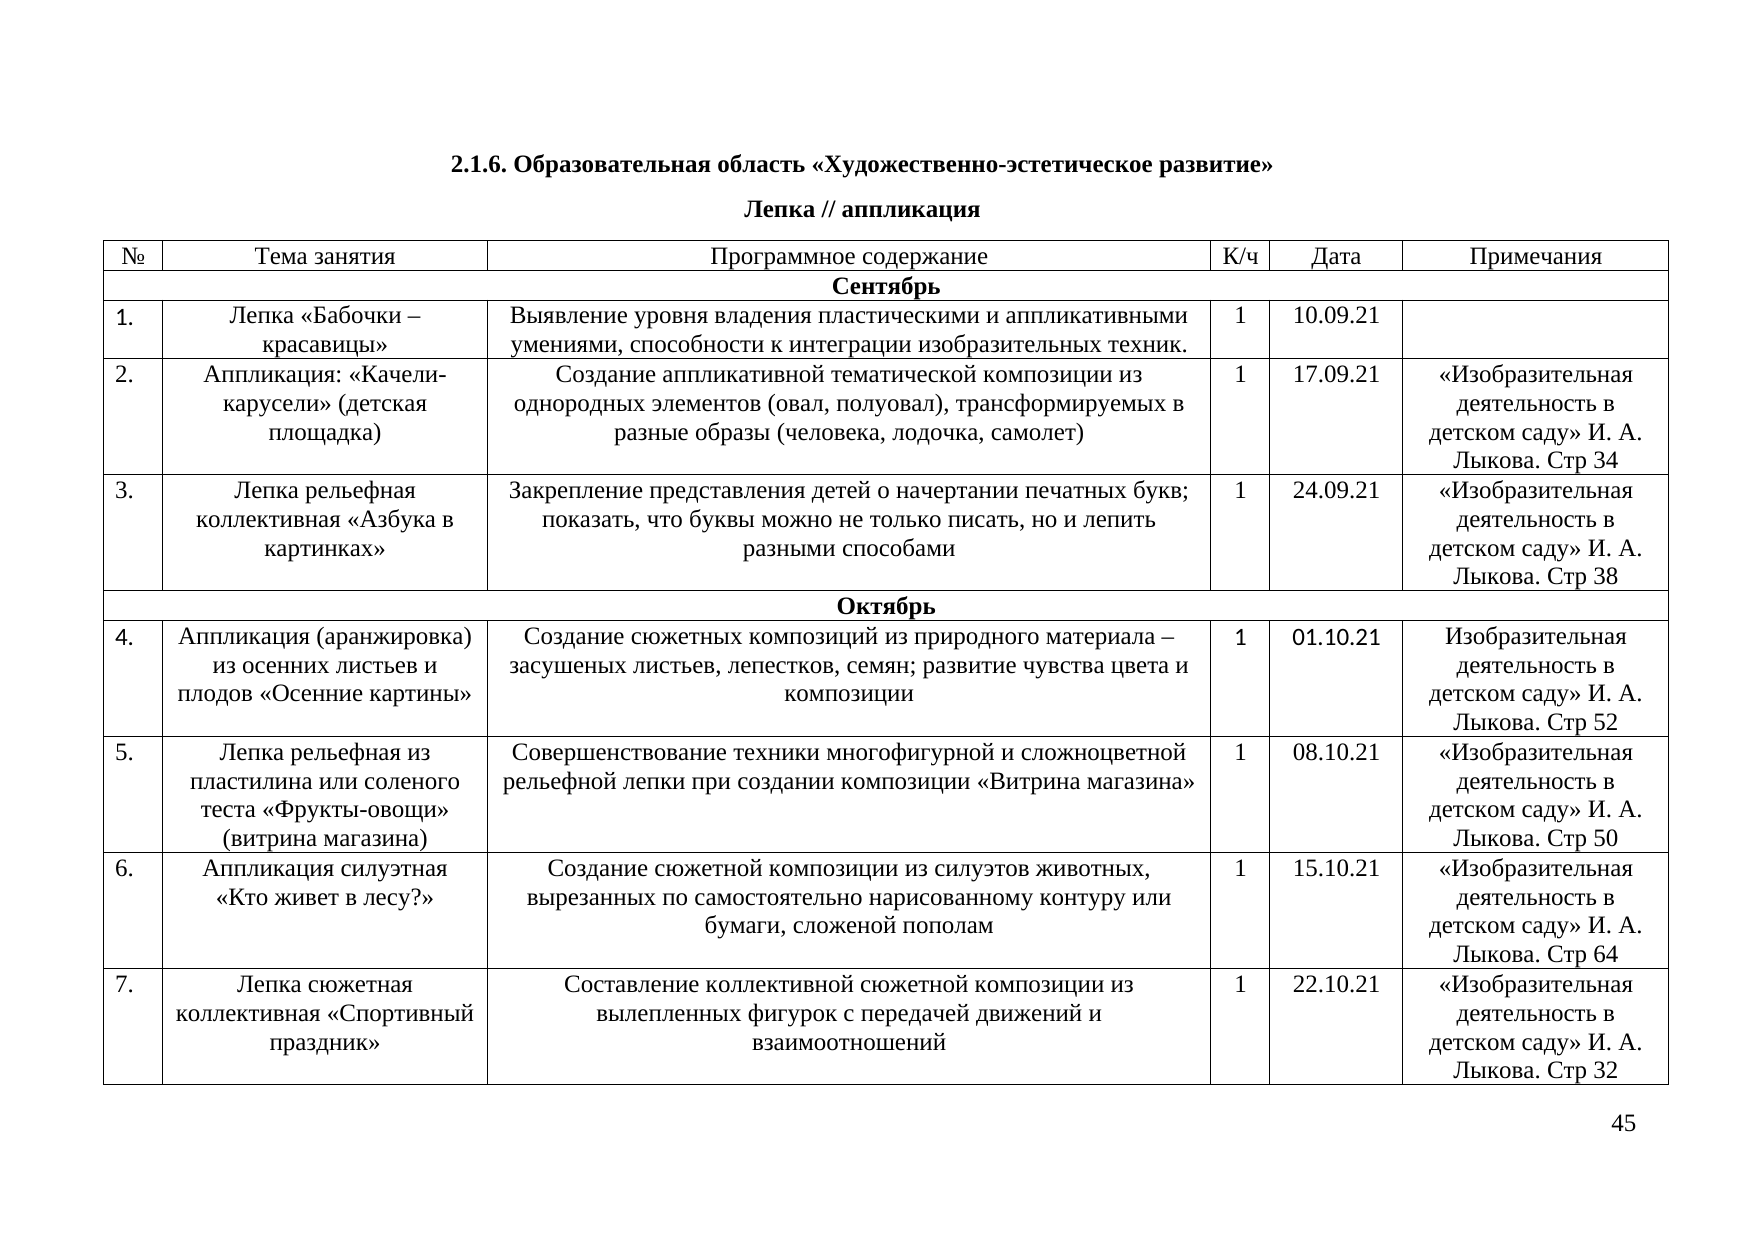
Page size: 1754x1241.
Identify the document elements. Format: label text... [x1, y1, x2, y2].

table_cell Сентябрь [104, 271, 1668, 299]
table_cell [104, 737, 162, 852]
table_cell Выявление уровня владения пластическими и аппликативными умениями, способности к интеграции изобразительных техник. [488, 301, 1210, 358]
table_cell Октябрь [104, 591, 1668, 620]
text Лепка // аппликация [89, 194, 1636, 223]
table_header Дата [1270, 241, 1402, 270]
table_cell 01.10.21 [1270, 621, 1402, 736]
table_cell 1 [1211, 301, 1269, 358]
table_cell Лепка рельефная коллективная «Азбука в картинках» [163, 475, 487, 590]
table_cell Создание аппликативной тематической композиции из однородных элементов (овал, полуовал), трансформируемых в разные образы (человека, лодочка, самолет) [488, 359, 1210, 474]
table_cell Совершенствование техники многофигурной и сложноцветной рельефной лепки при создании композиции «Витрина магазина» [488, 737, 1210, 852]
table_cell 10.09.21 [1270, 301, 1402, 358]
table_cell [104, 359, 162, 474]
table_cell 17.09.21 [1270, 359, 1402, 474]
table_cell Аппликация (аранжировка) из осенних листьев и плодов «Осенние картины» [163, 621, 487, 736]
table_cell «Изобразительная деятельность в детском саду» И. А. Лыкова. Стр 32 [1403, 969, 1668, 1084]
table_cell Изобразительная деятельность в детском саду» И. А. Лыкова. Стр 52 [1403, 621, 1668, 736]
table_cell 1 [1211, 737, 1269, 852]
table_cell «Изобразительная деятельность в детском саду» И. А. Лыкова. Стр 38 [1403, 475, 1668, 590]
table_cell «Изобразительная деятельность в детском саду» И. А. Лыкова. Стр 34 [1403, 359, 1668, 474]
table_cell 1 [1211, 475, 1269, 590]
table_header № [104, 241, 162, 270]
table_cell Лепка сюжетная коллективная «Спортивный праздник» [163, 969, 487, 1084]
table_cell Лепка рельефная из пластилина или соленого теста «Фрукты-овощи» (витрина магазина) [163, 737, 487, 852]
table_cell [1403, 301, 1668, 358]
table_cell [104, 853, 162, 968]
table_cell Аппликация: «Качели-карусели» (детская площадка) [163, 359, 487, 474]
table_cell Создание сюжетной композиции из силуэтов животных, вырезанных по самостоятельно нарисованному контуру или бумаги, сложеной пополам [488, 853, 1210, 968]
text 2.1.6. Образовательная область «Художественно-эстетическое развитие» [89, 149, 1636, 178]
table_cell Составление коллективной сюжетной композиции из вылепленных фигурок с передачей движений и взаимоотношений [488, 969, 1210, 1084]
table_cell «Изобразительная деятельность в детском саду» И. А. Лыкова. Стр 50 [1403, 737, 1668, 852]
table_cell [104, 621, 162, 736]
table_cell 1 [1211, 969, 1269, 1084]
table_header Примечания [1403, 241, 1668, 270]
table_cell 15.10.21 [1270, 853, 1402, 968]
table_header Тема занятия [163, 241, 487, 270]
table_cell 24.09.21 [1270, 475, 1402, 590]
table_cell 1 [1211, 359, 1269, 474]
table_cell 1 [1211, 853, 1269, 968]
table_cell Аппликация силуэтная «Кто живет в лесу?» [163, 853, 487, 968]
table_cell Закрепление представления детей о начертании печатных букв; показать, что буквы можно не только писать, но и лепить разными способами [488, 475, 1210, 590]
table_cell Создание сюжетных композиций из природного материала – засушеных листьев, лепестков, семян; развитие чувства цвета и композиции [488, 621, 1210, 736]
table_cell 08.10.21 [1270, 737, 1402, 852]
table_cell 1 [1211, 621, 1269, 736]
table_cell Лепка «Бабочки –красавицы» [163, 301, 487, 358]
table_cell 22.10.21 [1270, 969, 1402, 1084]
table_cell [104, 301, 162, 358]
table_header Программное содержание [488, 241, 1210, 270]
table_cell [104, 475, 162, 590]
table_cell «Изобразительная деятельность в детском саду» И. А. Лыкова. Стр 64 [1403, 853, 1668, 968]
table_header К/ч [1211, 241, 1269, 270]
table_cell [104, 969, 162, 1084]
